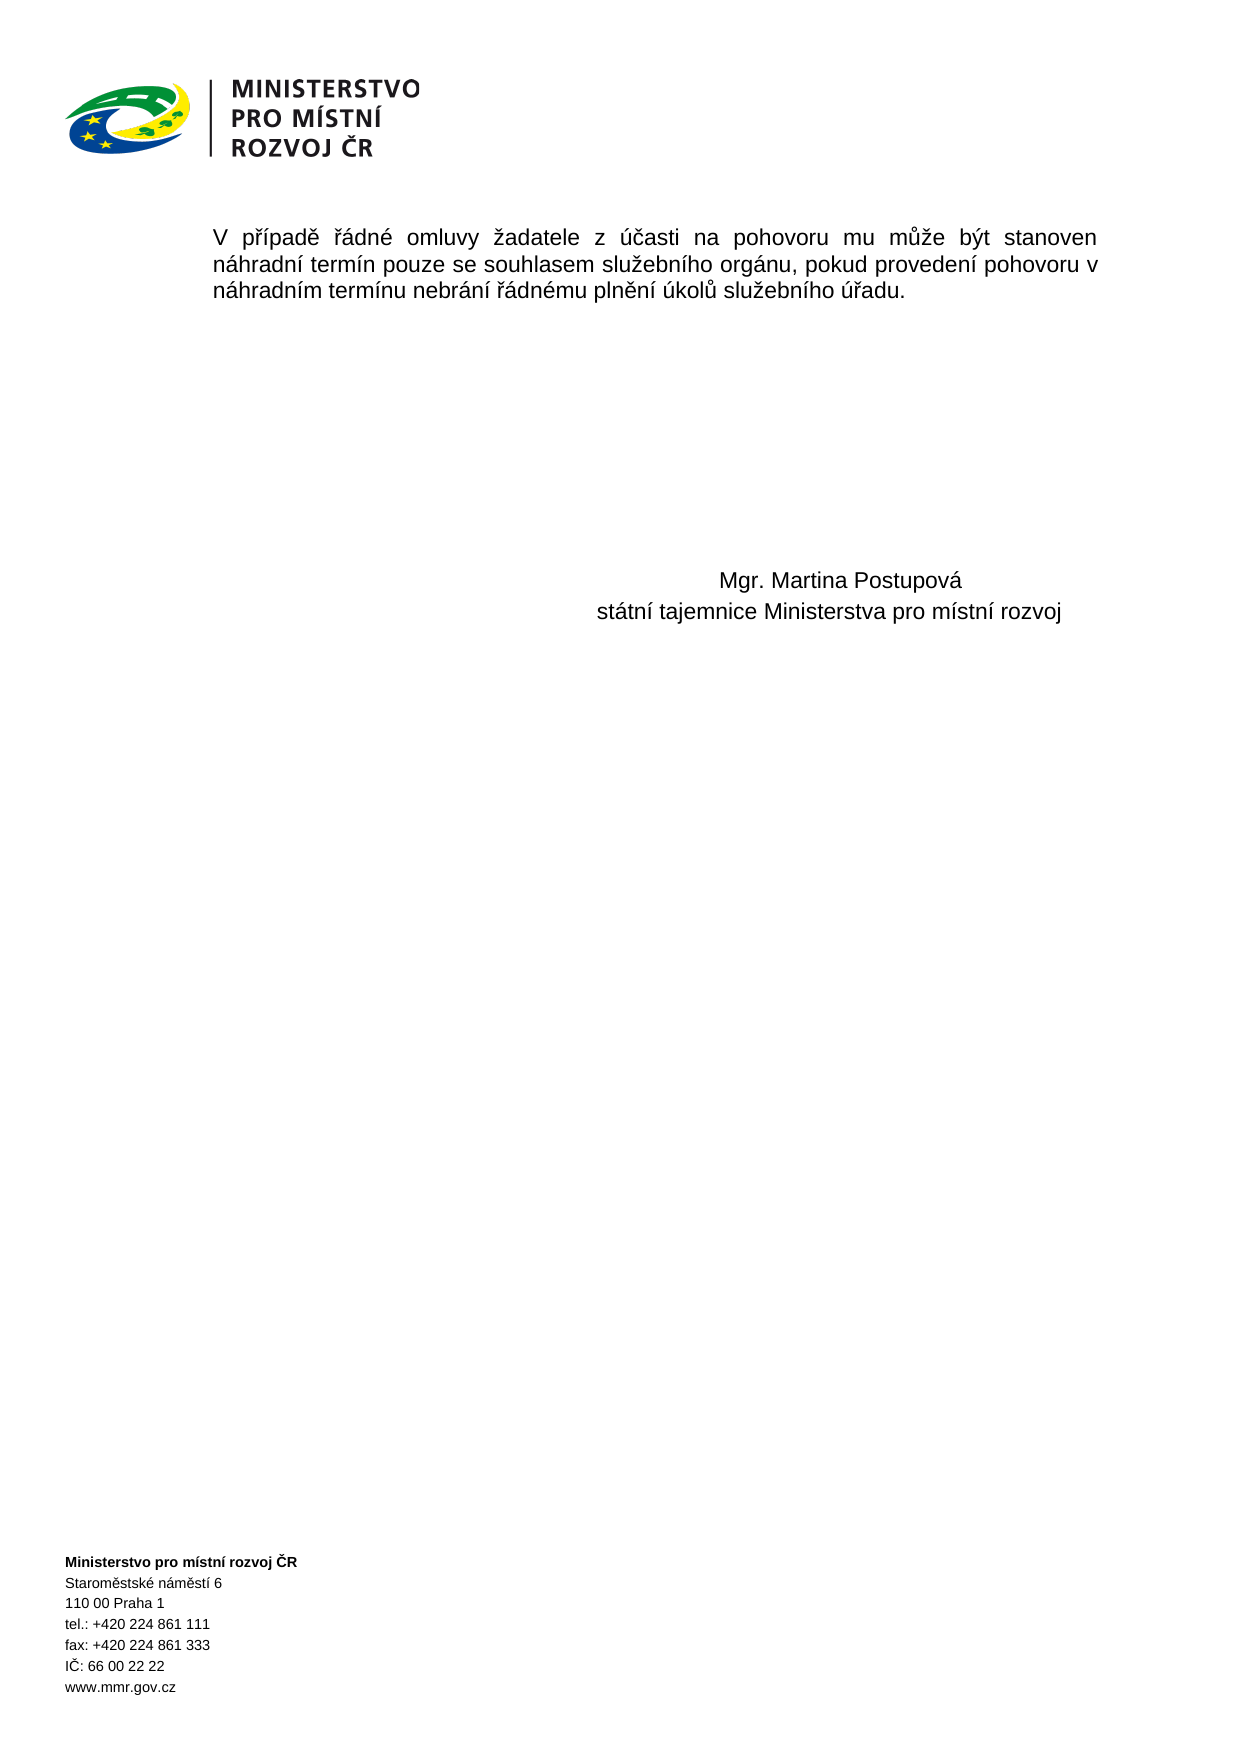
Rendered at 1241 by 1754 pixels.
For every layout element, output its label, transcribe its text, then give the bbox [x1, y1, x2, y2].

picture [65, 79, 420, 157]
text Mgr. Martina Postupová [581, 567, 1098, 594]
text státní tajemnice Ministerstva pro místní rozvoj [508, 598, 1098, 624]
text V případě řádné omluvy žadatele z účasti na pohovoru mu může být stanoven náhradní termín pouze se souhlasem služebního orgánu, pokud provedení pohovoru v náhradním termínu nebrání řádnému plnění úkolů služebního úřadu. [213, 224, 1098, 303]
